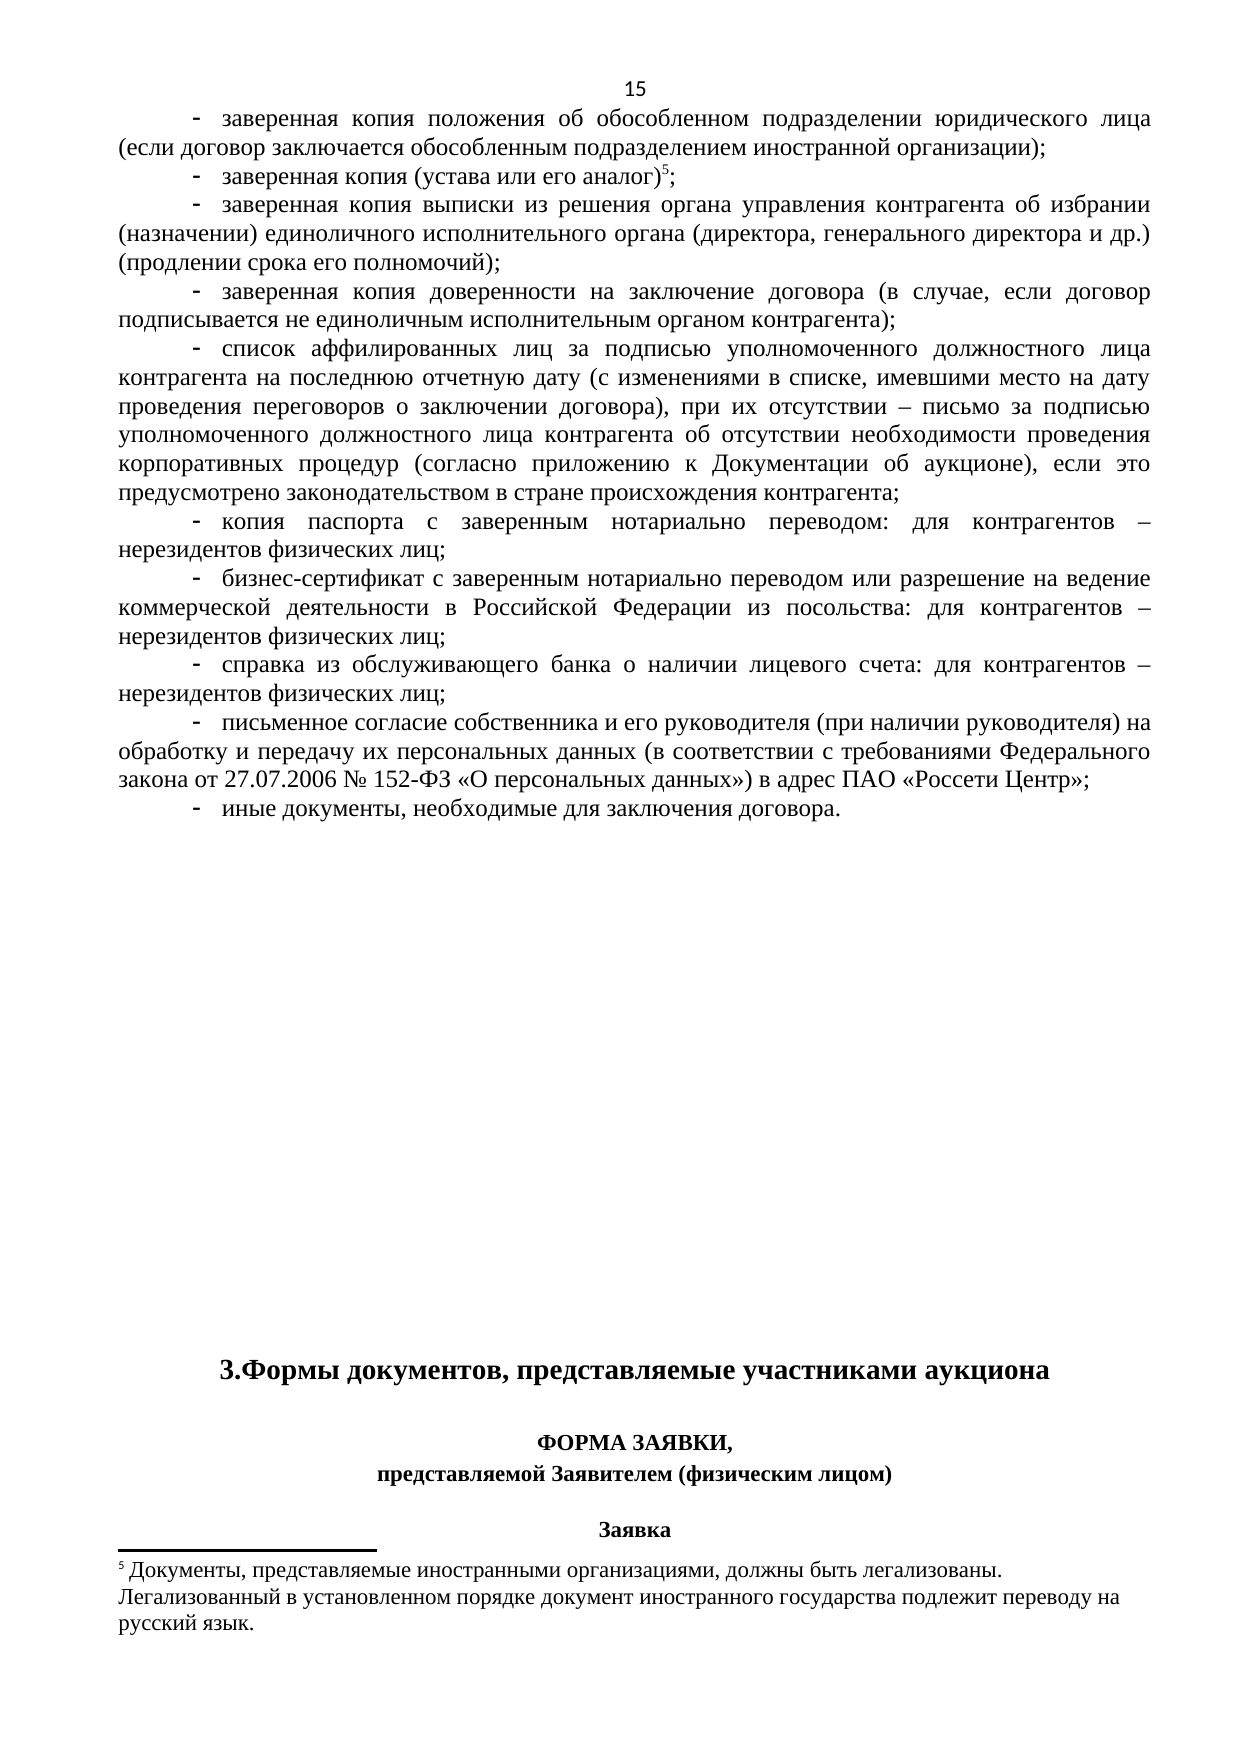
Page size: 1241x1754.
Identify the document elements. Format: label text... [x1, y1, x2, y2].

text представляемой Заявителем (физическим лицом) [118, 1459, 1152, 1486]
list копия паспорта с заверенным нотариально переводом: для контрагентов – нерезидентов физических лиц; [118, 506, 1152, 563]
list заверенная копия выписки из решения органа управления контрагента об избрании (назначении) единоличного исполнительного органа (директора, генерального директора и др.) (продлении срока его полномочий); [118, 189, 1152, 276]
list 3.Формы документов, представляемые участниками аукциона [118, 1352, 1152, 1386]
list письменное согласие собственника и его руководителя (при наличии руководителя) на обработку и передачу их персональных данных (в соответствии с требованиями Федерального закона от 27.07.2006 № 152-ФЗ «О персональных данных») в адрес ПАО «Россети Центр»; [118, 707, 1152, 793]
list заверенная копия (устава или его аналог); [118, 161, 1152, 189]
text ФОРМА ЗАЯВКИ, [118, 1429, 1152, 1456]
list справка из обслуживающего банка о наличии лицевого счета: для контрагентов – нерезидентов физических лиц; [118, 649, 1152, 707]
list заверенная копия доверенности на заключение договора (в случае, если договор подписывается не единоличным исполнительным органом контрагента); [118, 276, 1152, 333]
list иные документы, необходимые для заключения договора. [118, 793, 1152, 822]
list бизнес-сертификат с заверенным нотариально переводом или разрешение на ведение коммерческой деятельности в Российской Федерации из посольства: для контрагентов – нерезидентов физических лиц; [118, 563, 1152, 649]
list список аффилированных лиц за подписью уполномоченного должностного лица контрагента на последнюю отчетную дату (с изменениями в списке, имевшими место на дату проведения переговоров о заключении договора), при их отсутствии – письмо за подписью уполномоченного должностного лица контрагента об отсутствии необходимости проведения корпоративных процедур (согласно приложению к Документации об аукционе), если это предусмотрено законодательством в стране происхождения контрагента; [118, 333, 1152, 506]
list заверенная копия положения об обособленном подразделении юридического лица (если договор заключается обособленным подразделением иностранной организации); [118, 103, 1152, 161]
text Заявка [118, 1516, 1152, 1542]
